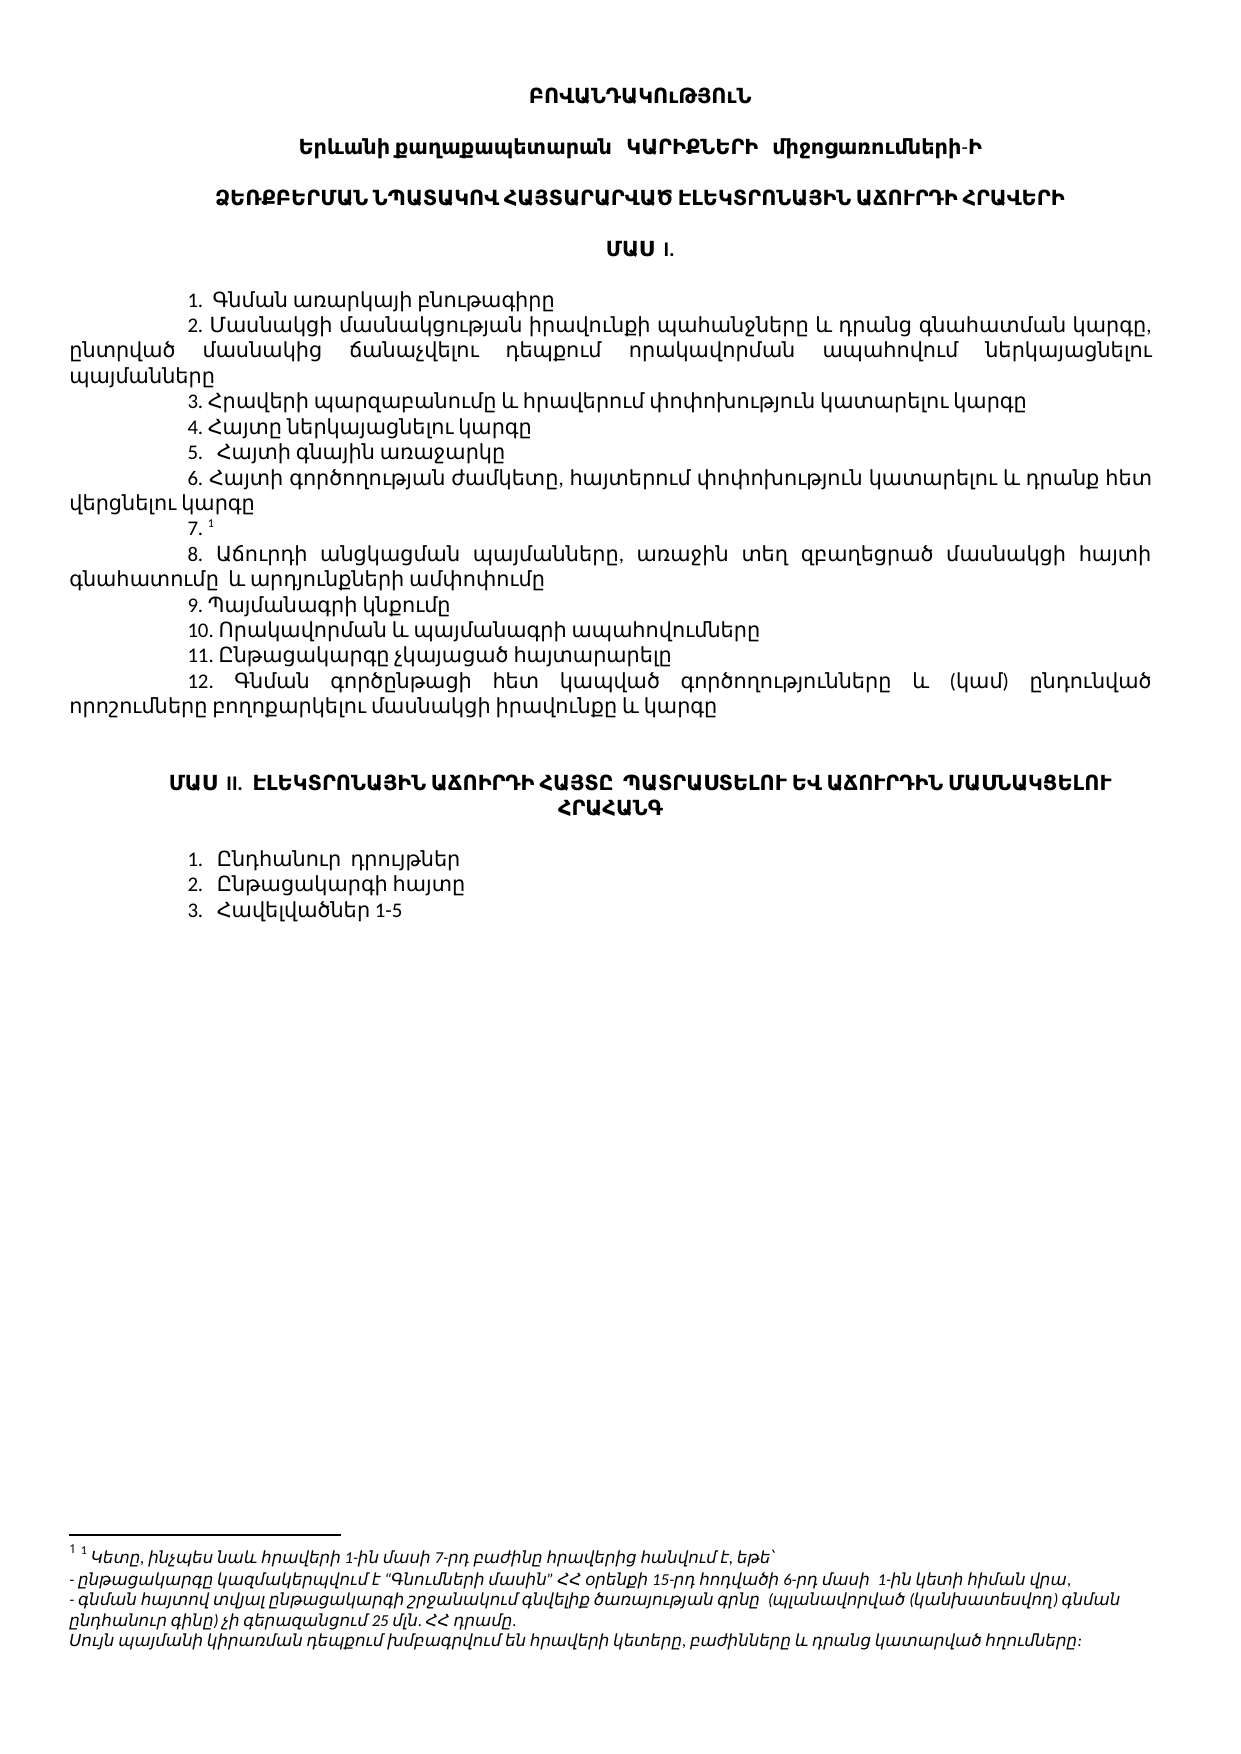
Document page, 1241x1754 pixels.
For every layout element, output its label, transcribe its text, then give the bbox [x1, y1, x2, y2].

text 12. Գնման գործընթացի հետ կապված գործողությունները և (կամ) ընդունված որոշումները բողոքարկելու մասնակցի իրավունքը և կարգը [69, 668, 1152, 719]
text 5. Հայտի գնային առաջարկը [69, 439, 1152, 465]
text 10. Որակավորման և պայմանագրի ապահովումները [69, 617, 1152, 643]
text ԲՈՎԱՆԴԱԿՈւԹՅՈւՆ [69, 83, 1152, 109]
text 11. Ընթացակարգը չկայացած հայտարարելը [69, 643, 1152, 668]
text ՁԵՌՔԲԵՐՄԱՆ ՆՊԱՏԱԿՈՎ ՀԱՅՏԱՐԱՐՎԱԾ ԷԼԵԿՏՐՈՆԱՅԻՆ ԱՃՈՒՐԴԻ ՀՐԱՎԵՐԻ [69, 185, 1152, 211]
text 3. Հավելվածներ 1-5 [69, 897, 1152, 922]
text Երևանի քաղաքապետարան ԿԱՐԻՔՆԵՐԻ միջոցառումների-Ի [69, 134, 1152, 160]
text ՄԱՍ II. ԷԼԵԿՏՐՈՆԱՅԻՆ ԱՃՈԻՐԴԻ ՀԱՅՏԸ ՊԱՏՐԱՍՏԵԼՈՒ ԵՎ ԱՃՈՒՐԴԻՆ ՄԱՍՆԱԿՑԵԼՈՒ ՀՐԱՀԱՆԳ [69, 770, 1152, 821]
text ՄԱՍ I. [69, 236, 1152, 261]
text 4. Հայտը ներկայացնելու կարգը [69, 414, 1152, 439]
text 9. Պայմանագրի կնքումը [69, 592, 1152, 617]
text 1. Գնման առարկայի բնութագիրը [69, 287, 1152, 312]
text 7. [69, 516, 1152, 541]
text 8. Աճուրդի անցկացման պայմանները, առաջին տեղ զբաղեցրած մասնակցի հայտի գնահատումը և արդյունքների ամփոփումը [69, 541, 1152, 592]
text 6. Հայտի գործողության ժամկետը, հայտերում փոփոխություն կատարելու և դրանք հետ վերցնելու կարգը [69, 465, 1152, 516]
text 2. Մասնակցի մասնակցության իրավունքի պահանջները և դրանց գնահատման կարգը, ընտրված մասնակից ճանաչվելու դեպքում որակավորման ապահովում ներկայացնելու պայմանները [69, 312, 1152, 388]
text 3. Հրավերի պարզաբանումը և հրավերում փոփոխություն կատարելու կարգը [69, 388, 1152, 414]
text 2. Ընթացակարգի հայտը [69, 871, 1152, 897]
text 1. Ընդհանուր դրույթներ [69, 846, 1152, 871]
